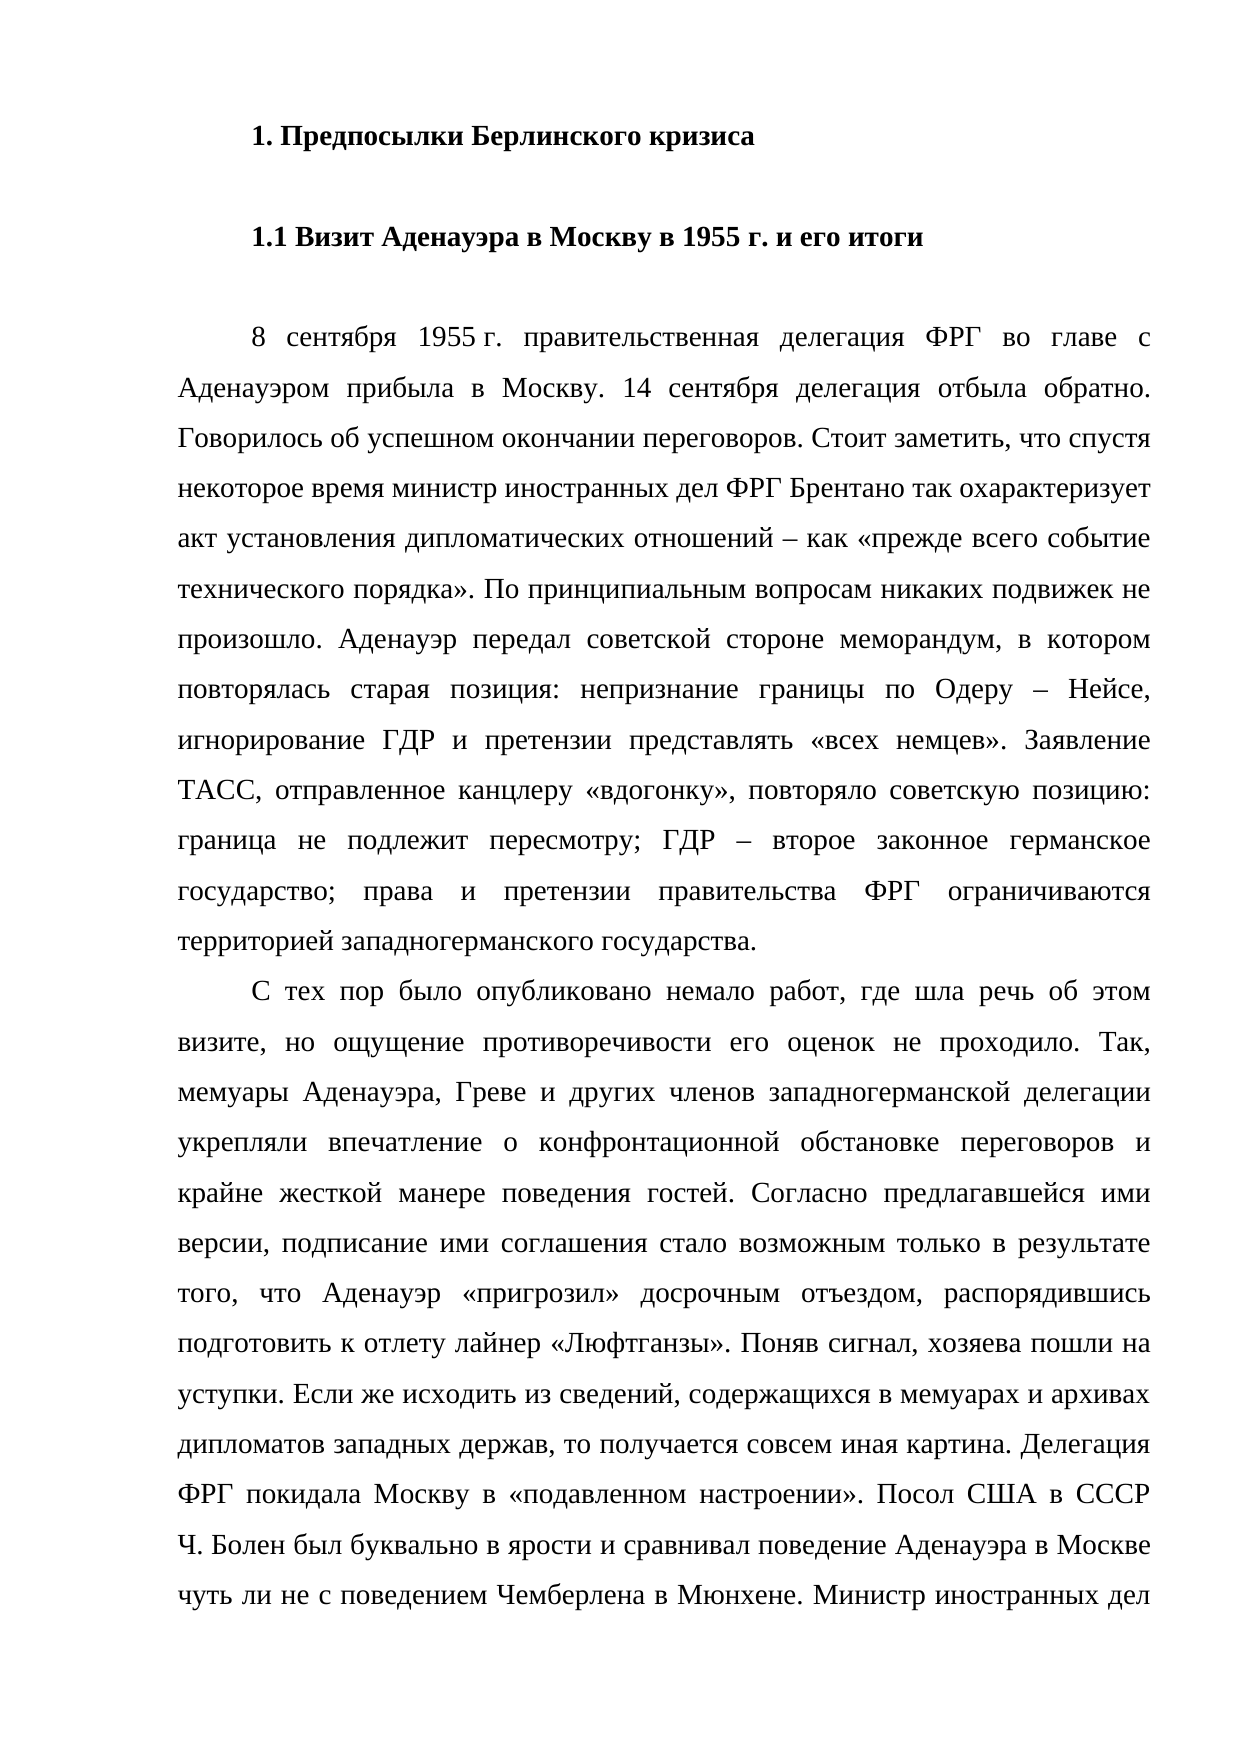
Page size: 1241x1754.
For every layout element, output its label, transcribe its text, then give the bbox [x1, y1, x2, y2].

subtitle 1.1 Визит Аденауэра в Москву в 1955 г. и его итоги [177, 219, 1152, 252]
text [177, 973, 1152, 1611]
text 8 сентября 1955 г. правительственная делегация ФРГ во главе с Аденауэром прибыла в Москву. 14 сентября делегация отбыла обратно. Говорилось об успешном окончании переговоров. Стоит заметить, что спустя некоторое время министр иностранных дел ФРГ Брентано так охарактеризует акт установления дипломатических отношений – как «прежде всего событие технического порядка». По принципиальным вопросам никаких подвижек не произошло. Аденауэр передал советской стороне меморандум, в котором повторялась старая позиция: непризнание границы по Одеру – Нейсе, игнорирование ГДР и претензии представлять «всех немцев». Заявление ТАСС, отправленное канцлеру «вдогонку», повторяло советскую позицию: граница не подлежит пересмотру; ГДР – второе законное германское государство; права и претензии правительства ФРГ ограничиваются территорией западногерманского государства. [177, 319, 1152, 957]
subtitle 1. Предпосылки Берлинского кризиса [177, 118, 1152, 152]
